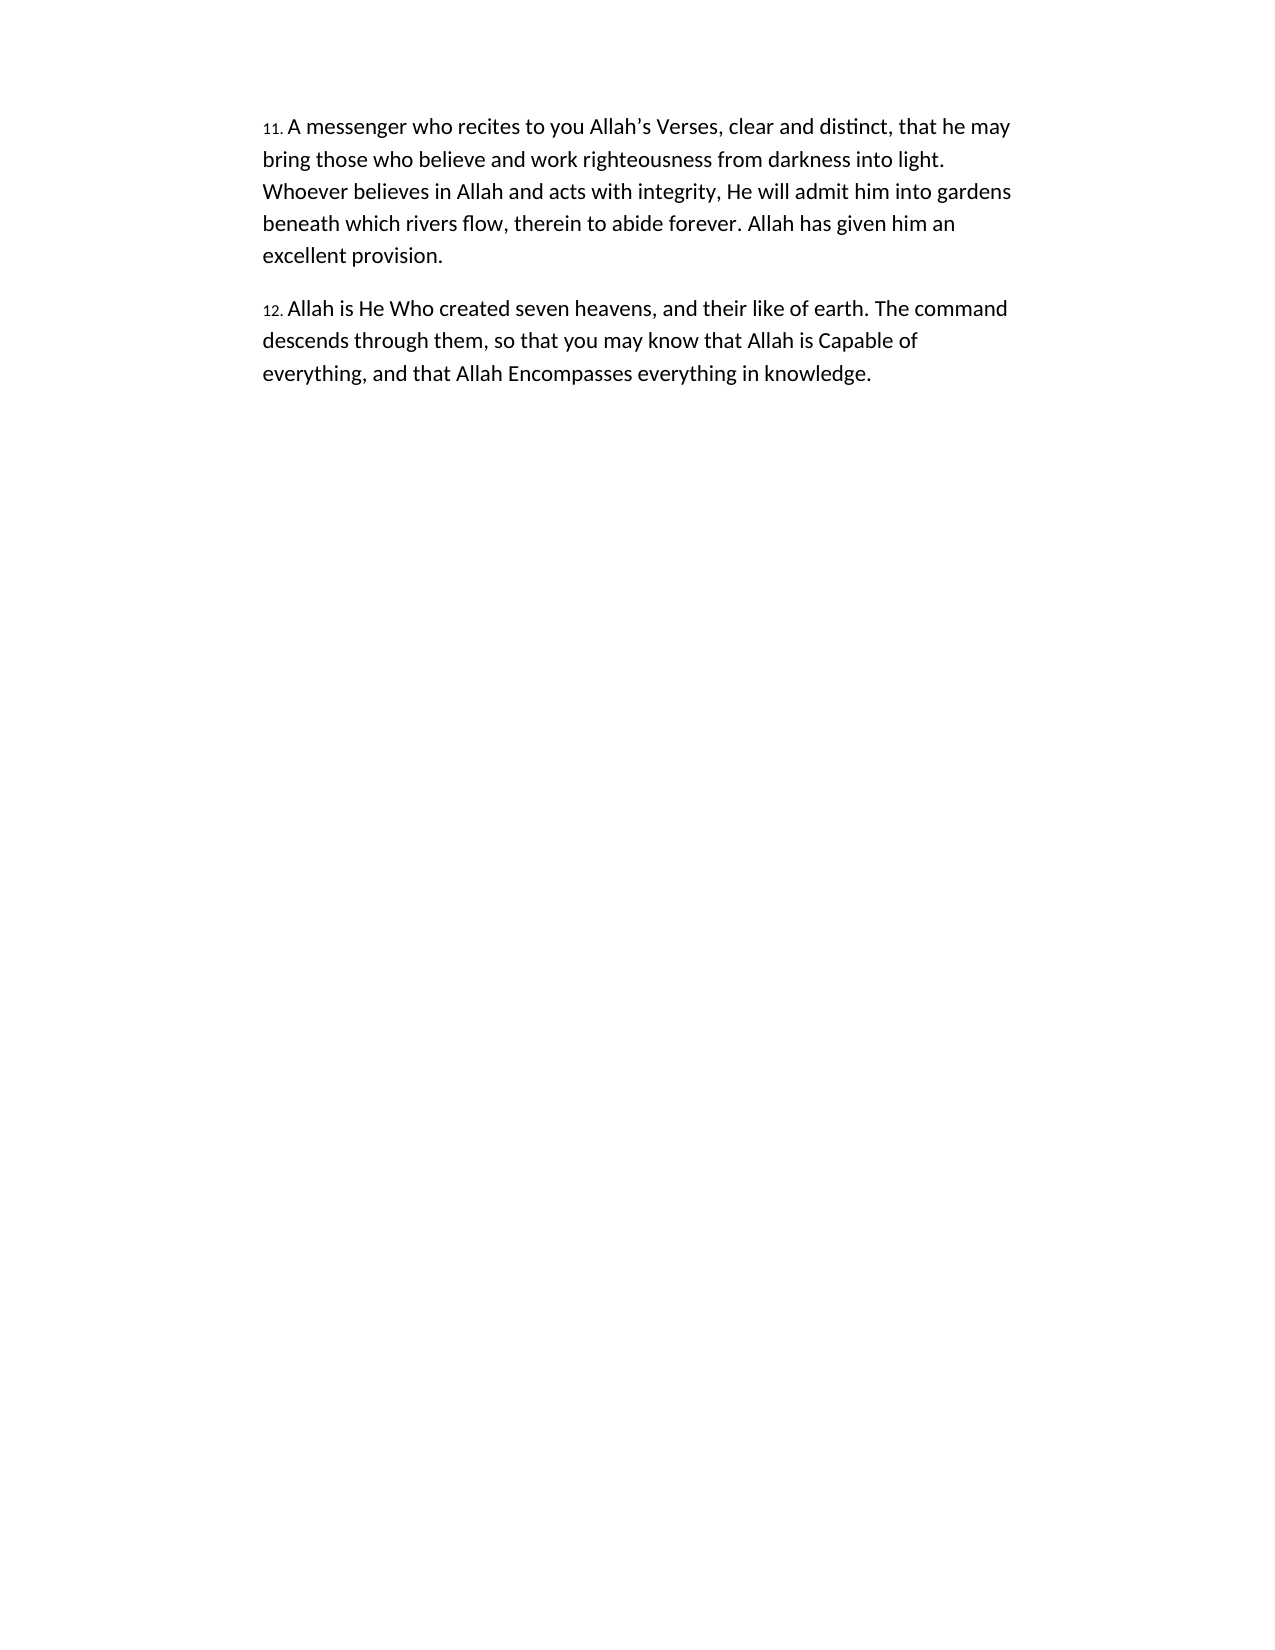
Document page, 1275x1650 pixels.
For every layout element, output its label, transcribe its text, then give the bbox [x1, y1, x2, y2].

list 11. A messenger who recites to you Allah’s Verses, clear and distinct, that he may bring those who believe and work righteousness from darkness into light. Whoever believes in Allah and acts with integrity, He will admit him into gardens beneath which rivers flow, therein to abide forever. Allah has given him an excellent provision. [262, 112, 1012, 269]
list 12. Allah is He Who created seven heavens, and their like of earth. The command descends through them, so that you may know that Allah is Capable of everything, and that Allah Encompasses everything in knowledge. [262, 294, 1012, 387]
